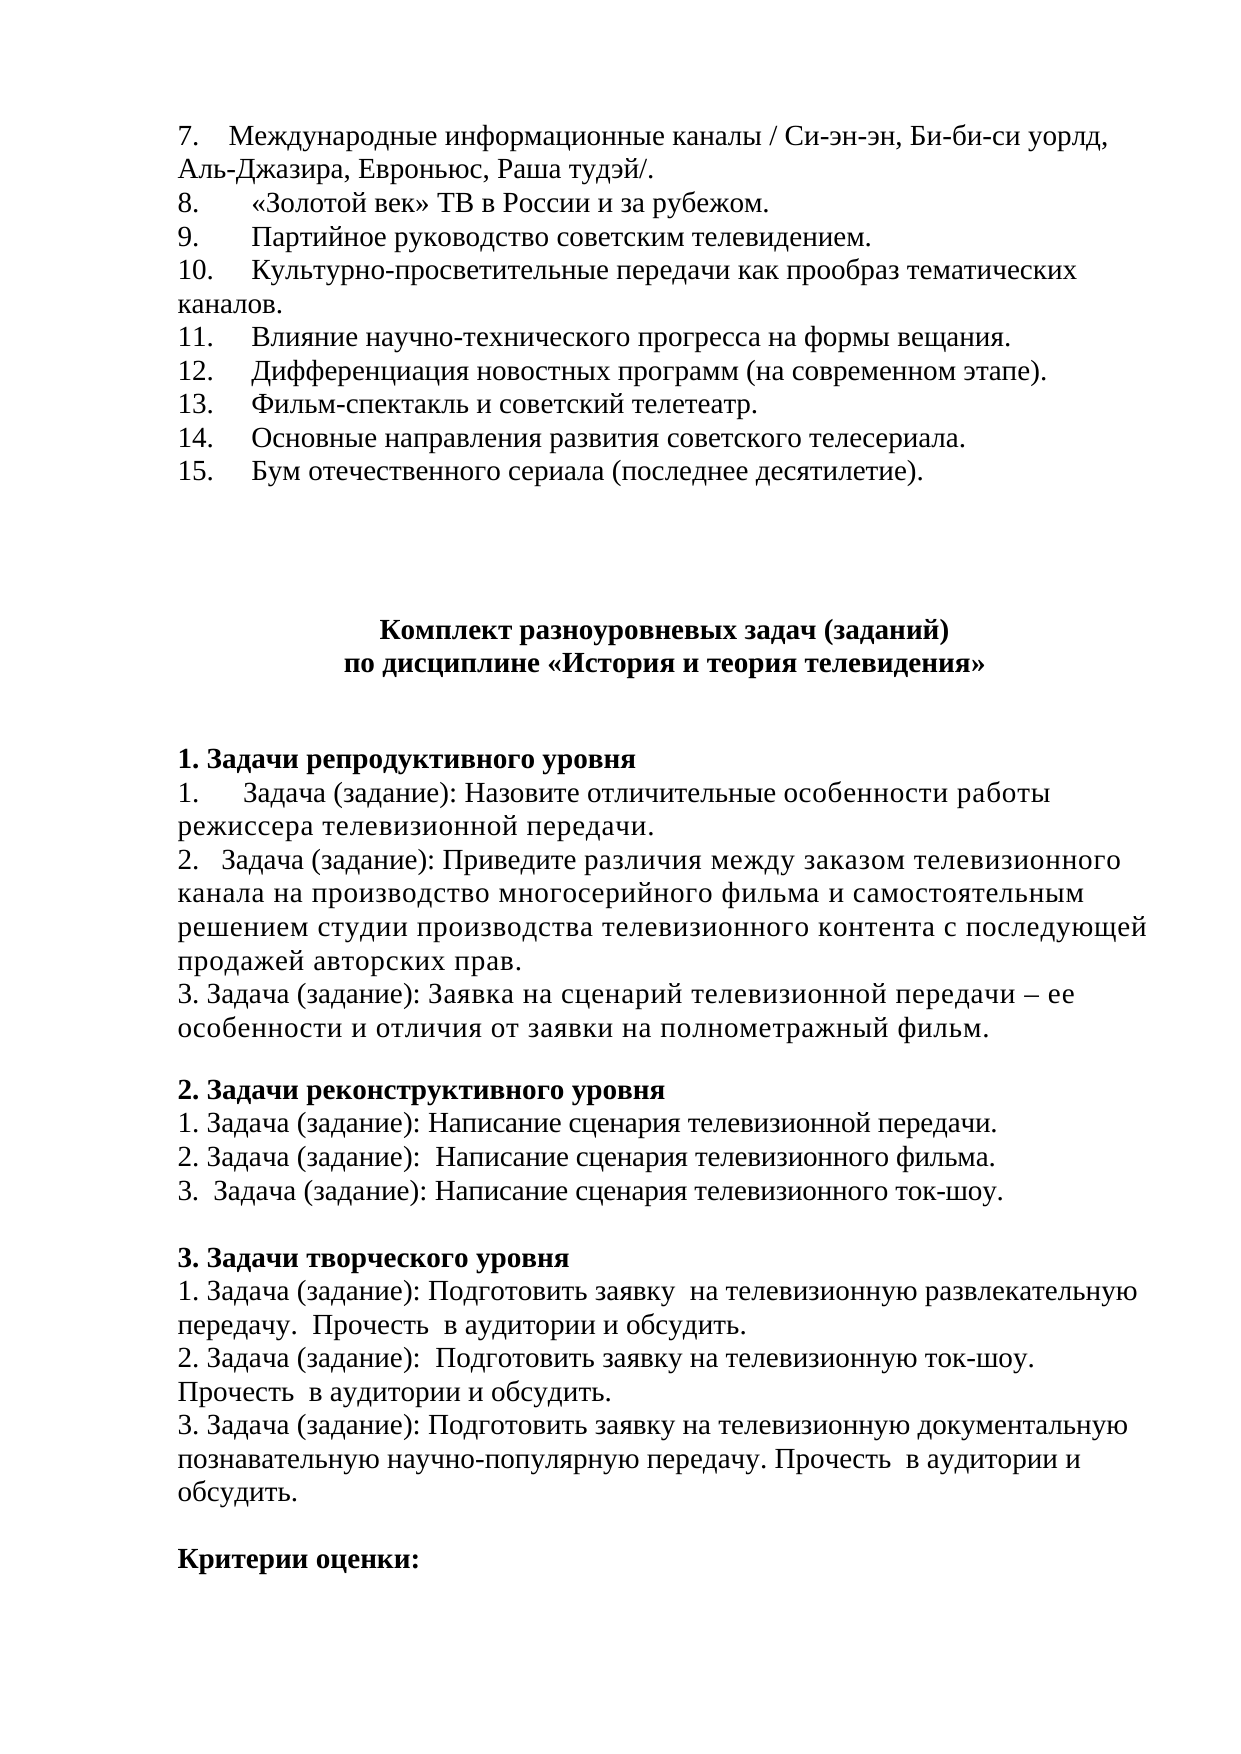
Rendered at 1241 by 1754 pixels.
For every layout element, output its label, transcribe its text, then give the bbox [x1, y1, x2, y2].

text 2. Задача (задание): Подготовить заявку на телевизионную ток-шоу. Прочесть в аудитории и обсудить. 3. Задача (задание): Подготовить заявку на телевизионную документальную познавательную научно-популярную передачу. Прочесть в аудитории и обсудить. [177, 1340, 1152, 1508]
text 8. «Золотой век» ТВ в России и за рубежом. [177, 185, 1152, 219]
text 3. Задачи творческого уровня [177, 1240, 1152, 1273]
text 3. Задача (задание): Заявка на сценарий телевизионной передачи – ее особенности и отличия от заявки на полнометражный фильм. [177, 976, 1152, 1043]
text 3. Задача (задание): Написание сценария телевизионного ток-шоу. [177, 1173, 1152, 1206]
text 13. Фильм-спектакль и советский телетеатр. [177, 386, 1152, 420]
text 1. Задача (задание): Назовите отличительные особенности работы режиссера телевизионной передачи. [177, 775, 1152, 842]
text Критерии оценки: [177, 1542, 1152, 1575]
text Комплект разноуровневых задач (заданий) [177, 612, 1152, 646]
text 9. Партийное руководство советским телевидением. [177, 219, 1152, 252]
text 7. Международные информационные каналы / Си-эн-эн, Би-би-си уорлд, Аль-Джазира, Евроньюс, Раша тудэй/. [177, 118, 1152, 185]
text 1. Задача (задание): Подготовить заявку на телевизионную развлекательную передачу. Прочесть в аудитории и обсудить. [177, 1273, 1152, 1340]
text 2. Задача (задание): Написание сценария телевизионного фильма. [177, 1139, 1152, 1173]
text 12. Дифференциация новостных программ (на современном этапе). [177, 353, 1152, 386]
text 15. Бум отечественного сериала (последнее десятилетие). [177, 453, 1152, 487]
text 2. Задача (задание): Приведите различия между заказом телевизионного канала на производство многосерийного фильма и самостоятельным решением студии производства телевизионного контента с последующей продажей авторских прав. [177, 842, 1152, 976]
text 14. Основные направления развития советского телесериала. [177, 420, 1152, 453]
text 1. Задача (задание): Написание сценария телевизионной передачи. [177, 1106, 1152, 1139]
text 11. Влияние научно-технического прогресса на формы вещания. [177, 319, 1152, 353]
text 10. Культурно-просветительные передачи как прообраз тематических каналов. [177, 252, 1152, 319]
text по дисциплине «История и теория телевидения» [177, 646, 1152, 679]
text 2. Задачи реконструктивного уровня [177, 1072, 1152, 1106]
text 1. Задачи репродуктивного уровня [177, 741, 1152, 775]
